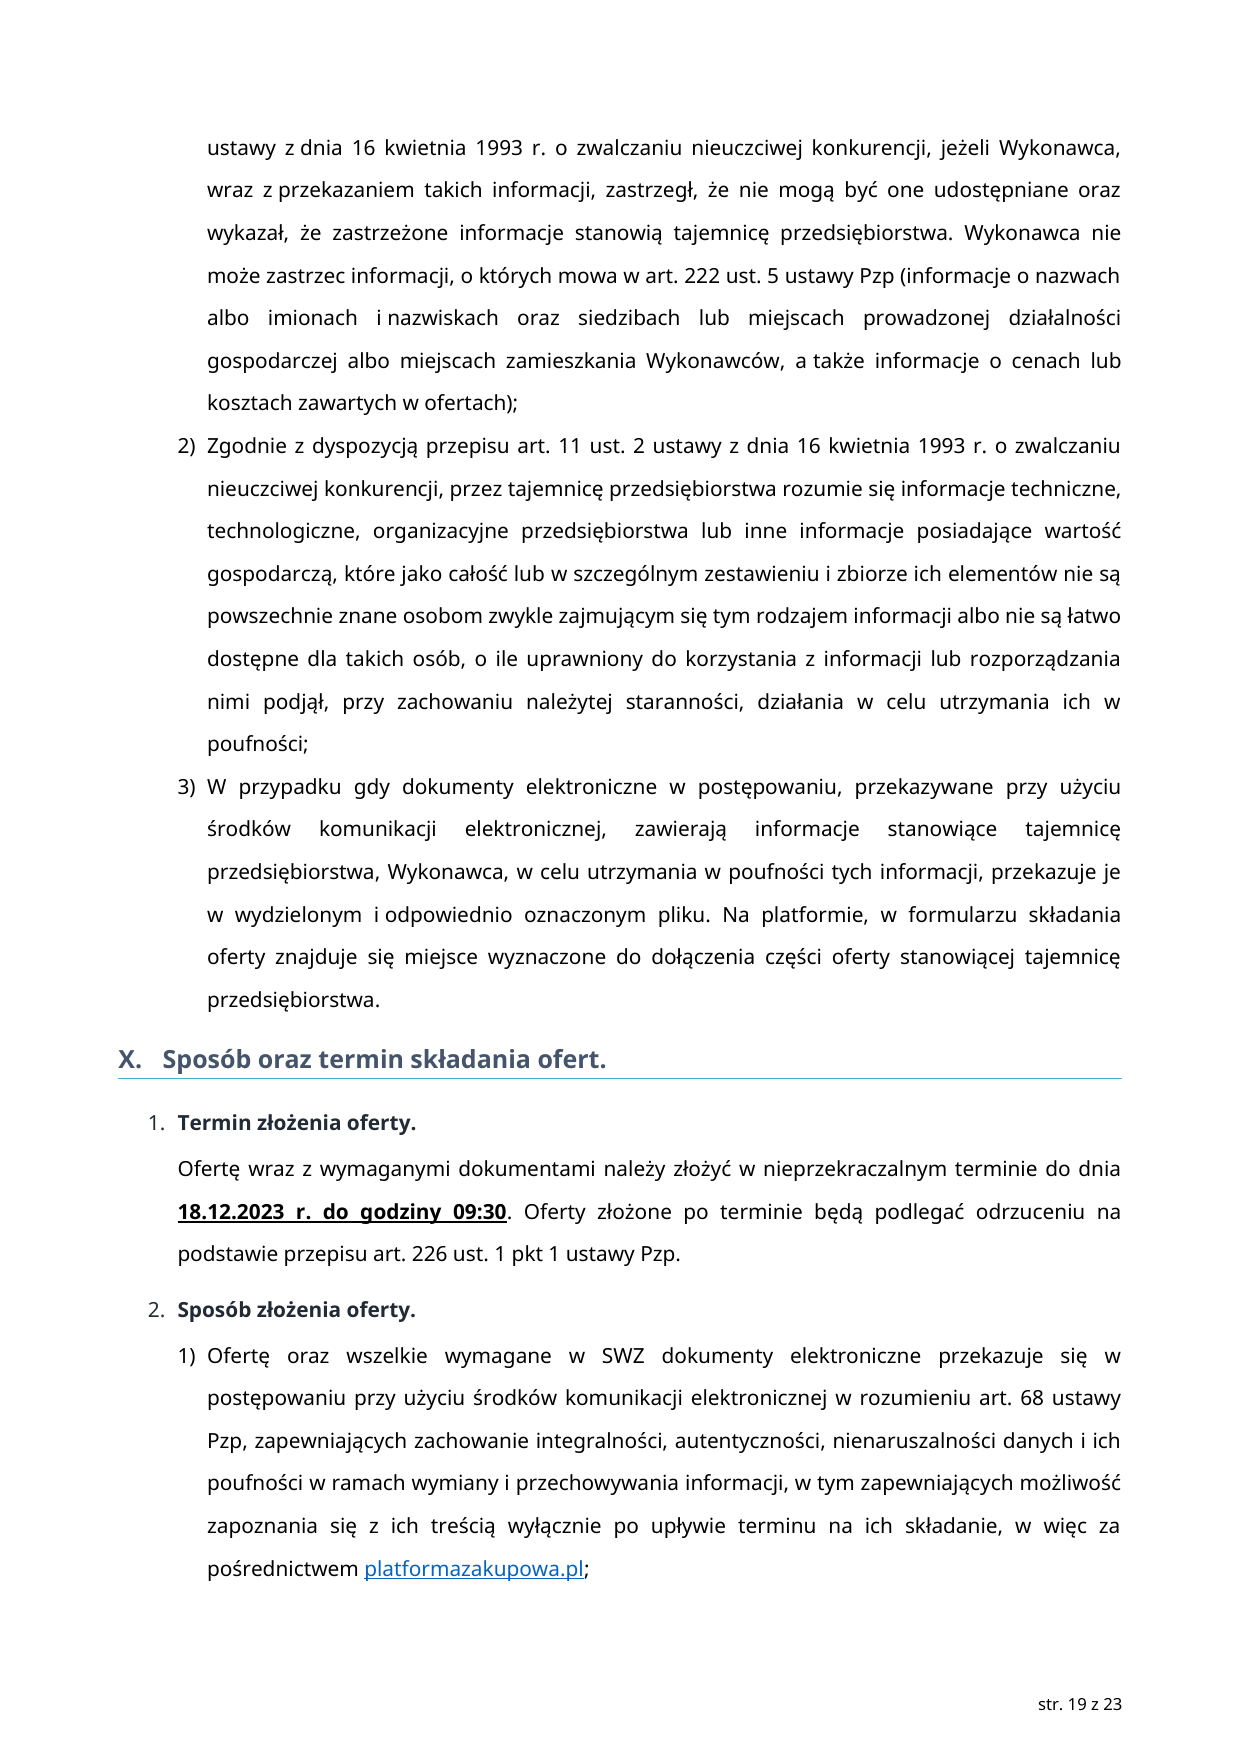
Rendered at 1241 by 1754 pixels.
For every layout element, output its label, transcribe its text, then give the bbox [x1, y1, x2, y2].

text Ofertę wraz z wymaganymi dokumentami należy złożyć w nieprzekraczalnym terminie do dnia 18.12.2023 r. do godziny 09:30. Oferty złożone po terminie będą podlegać odrzuceniu na podstawie przepisu art. 226 ust. 1 pkt 1 ustawy Pzp. [177, 1154, 1122, 1268]
subtitle Sposób złożenia oferty. [148, 1295, 1122, 1323]
subtitle Termin złożenia oferty. [148, 1108, 1122, 1137]
subtitle Ofertę oraz wszelkie wymagane w SWZ dokumenty elektroniczne przekazuje się w postępowaniu przy użyciu środków komunikacji elektronicznej w rozumieniu art. 68 ustawy Pzp, zapewniających zachowanie integralności, autentyczności, nienaruszalności danych i ich poufności w ramach wymiany i przechowywania informacji, w tym zapewniających możliwość zapoznania się z ich treścią wyłącznie po upływie terminu na ich składanie, w więc za pośrednictwem platformazakupowa.pl; [177, 1341, 1122, 1582]
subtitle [177, 133, 1122, 417]
subtitle W przypadku gdy dokumenty elektroniczne w postępowaniu, przekazywane przy użyciu środków komunikacji elektronicznej, zawierają informacje stanowiące tajemnicę przedsiębiorstwa, Wykonawca, w celu utrzymania w poufności tych informacji, przekazuje je w wydzielonym i odpowiednio oznaczonym pliku. Na platformie, w formularzu składania oferty znajduje się miejsce wyznaczone do dołączenia części oferty stanowiącej tajemnicę przedsiębiorstwa. [177, 772, 1122, 1013]
subtitle Zgodnie z dyspozycją przepisu art. 11 ust. 2 ustawy z dnia 16 kwietnia 1993 r. o zwalczaniu nieuczciwej konkurencji, przez tajemnicę przedsiębiorstwa rozumie się informacje techniczne, technologiczne, organizacyjne przedsiębiorstwa lub inne informacje posiadające wartość gospodarczą, które jako całość lub w szczególnym zestawieniu i zbiorze ich elementów nie są powszechnie znane osobom zwykle zajmującym się tym rodzajem informacji albo nie są łatwo dostępne dla takich osób, o ile uprawniony do korzystania z informacji lub rozporządzania nimi podjął, przy zachowaniu należytej staranności, działania w celu utrzymania ich w poufności; [177, 431, 1122, 758]
subtitle Sposób oraz termin składania ofert. [118, 1042, 1122, 1078]
